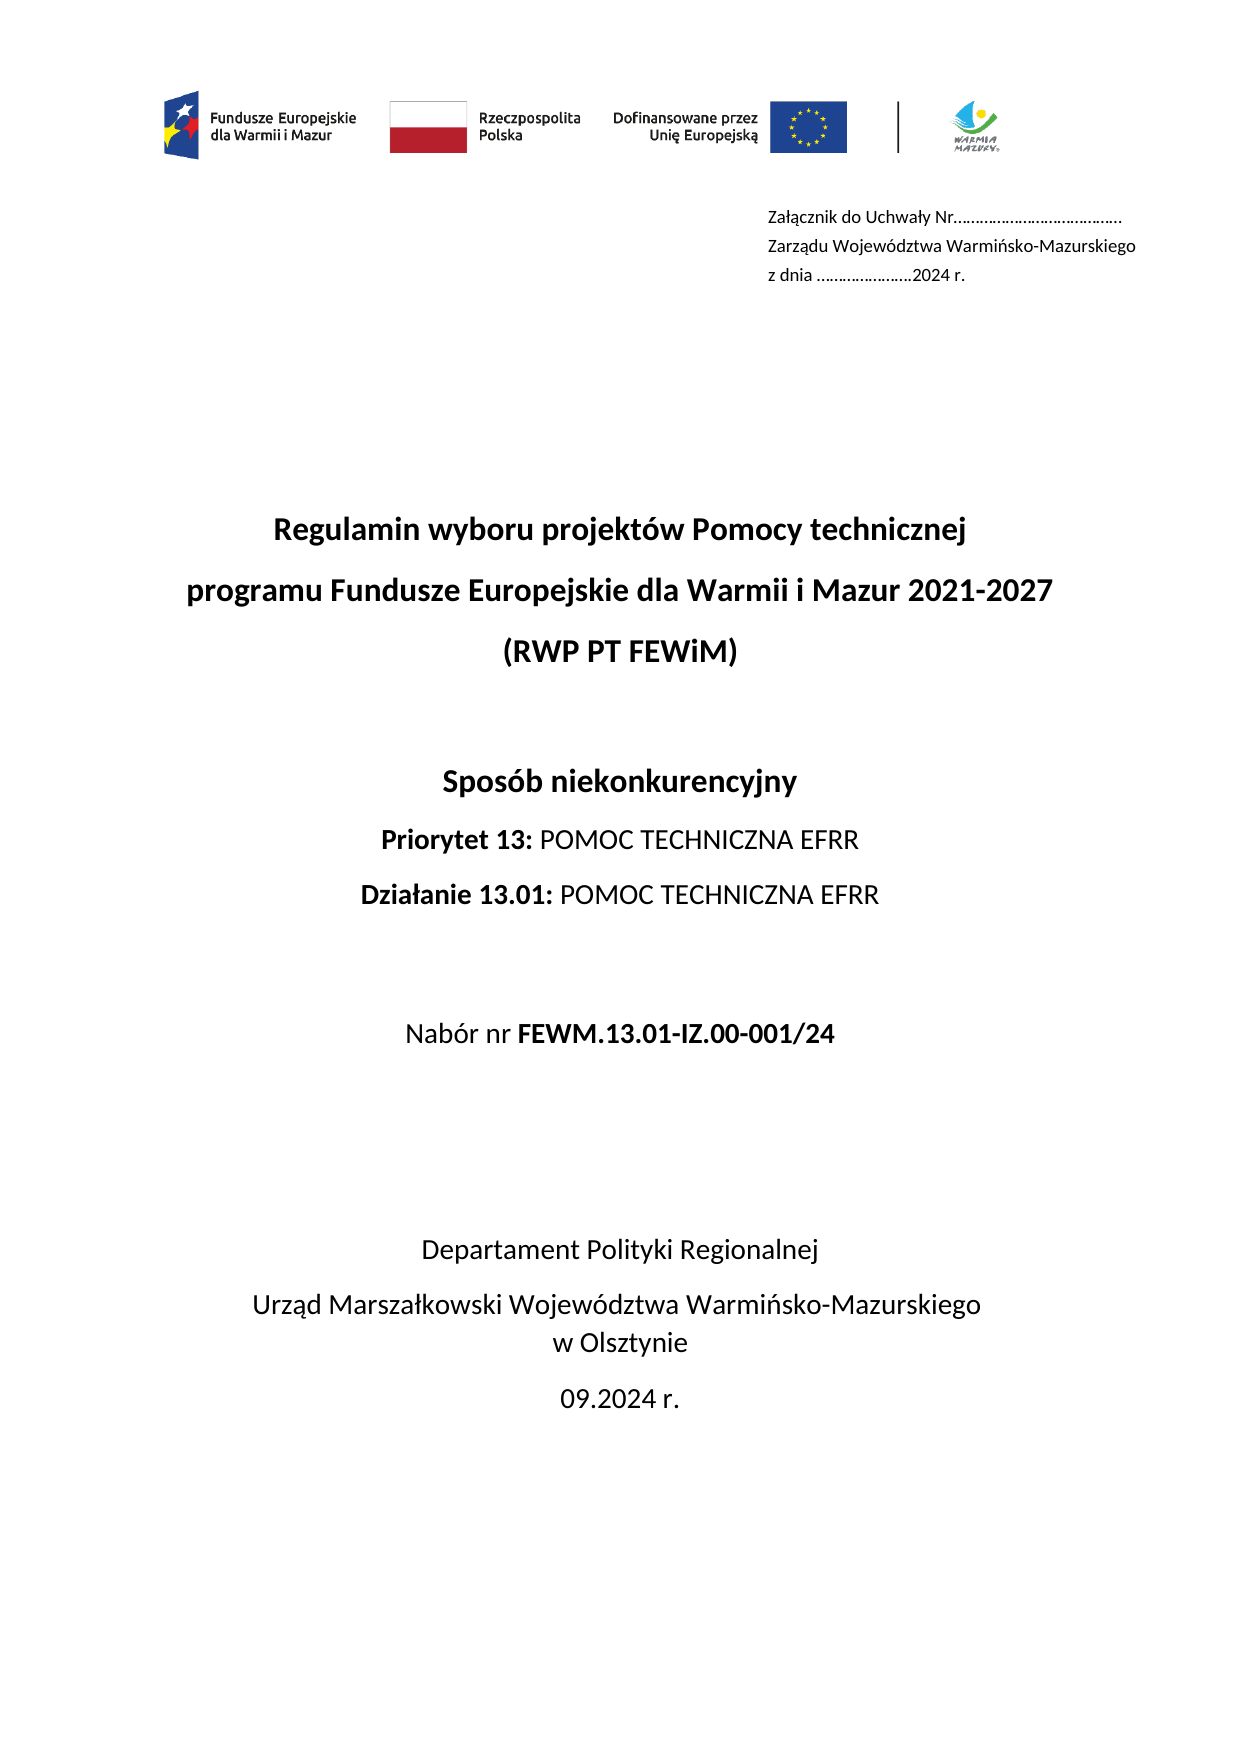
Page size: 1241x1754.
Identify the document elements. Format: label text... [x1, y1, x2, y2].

text Sposób niekonkurencyjny [148, 760, 1093, 801]
picture [147, 73, 1093, 176]
text Urząd Marszałkowski Województwa Warmińsko-Mazurskiego w Olsztynie [148, 1286, 1093, 1360]
text programu Fundusze Europejskie dla Warmii i Mazur 2021-2027 [148, 569, 1093, 610]
text z dnia ………………….2024 r. [768, 263, 1152, 286]
text Zarządu Województwa Warmińsko-Mazurskiego [768, 234, 1152, 257]
text Departament Polityki Regionalnej [148, 1231, 1093, 1267]
text Działanie 13.01: POMOC TECHNICZNA EFRR [148, 876, 1093, 912]
text 09.2024 r. [148, 1380, 1093, 1415]
text Regulamin wyboru projektów Pomocy technicznej [148, 508, 1093, 549]
text Nabór nr FEWM.13.01-IZ.00-001/24 [148, 985, 1093, 1051]
text (RWP PT FEWiM) [148, 630, 1093, 671]
text Załącznik do Uchwały Nr………………………………… [768, 205, 1152, 228]
text Priorytet 13: POMOC TECHNICZNA EFRR [148, 821, 1093, 857]
